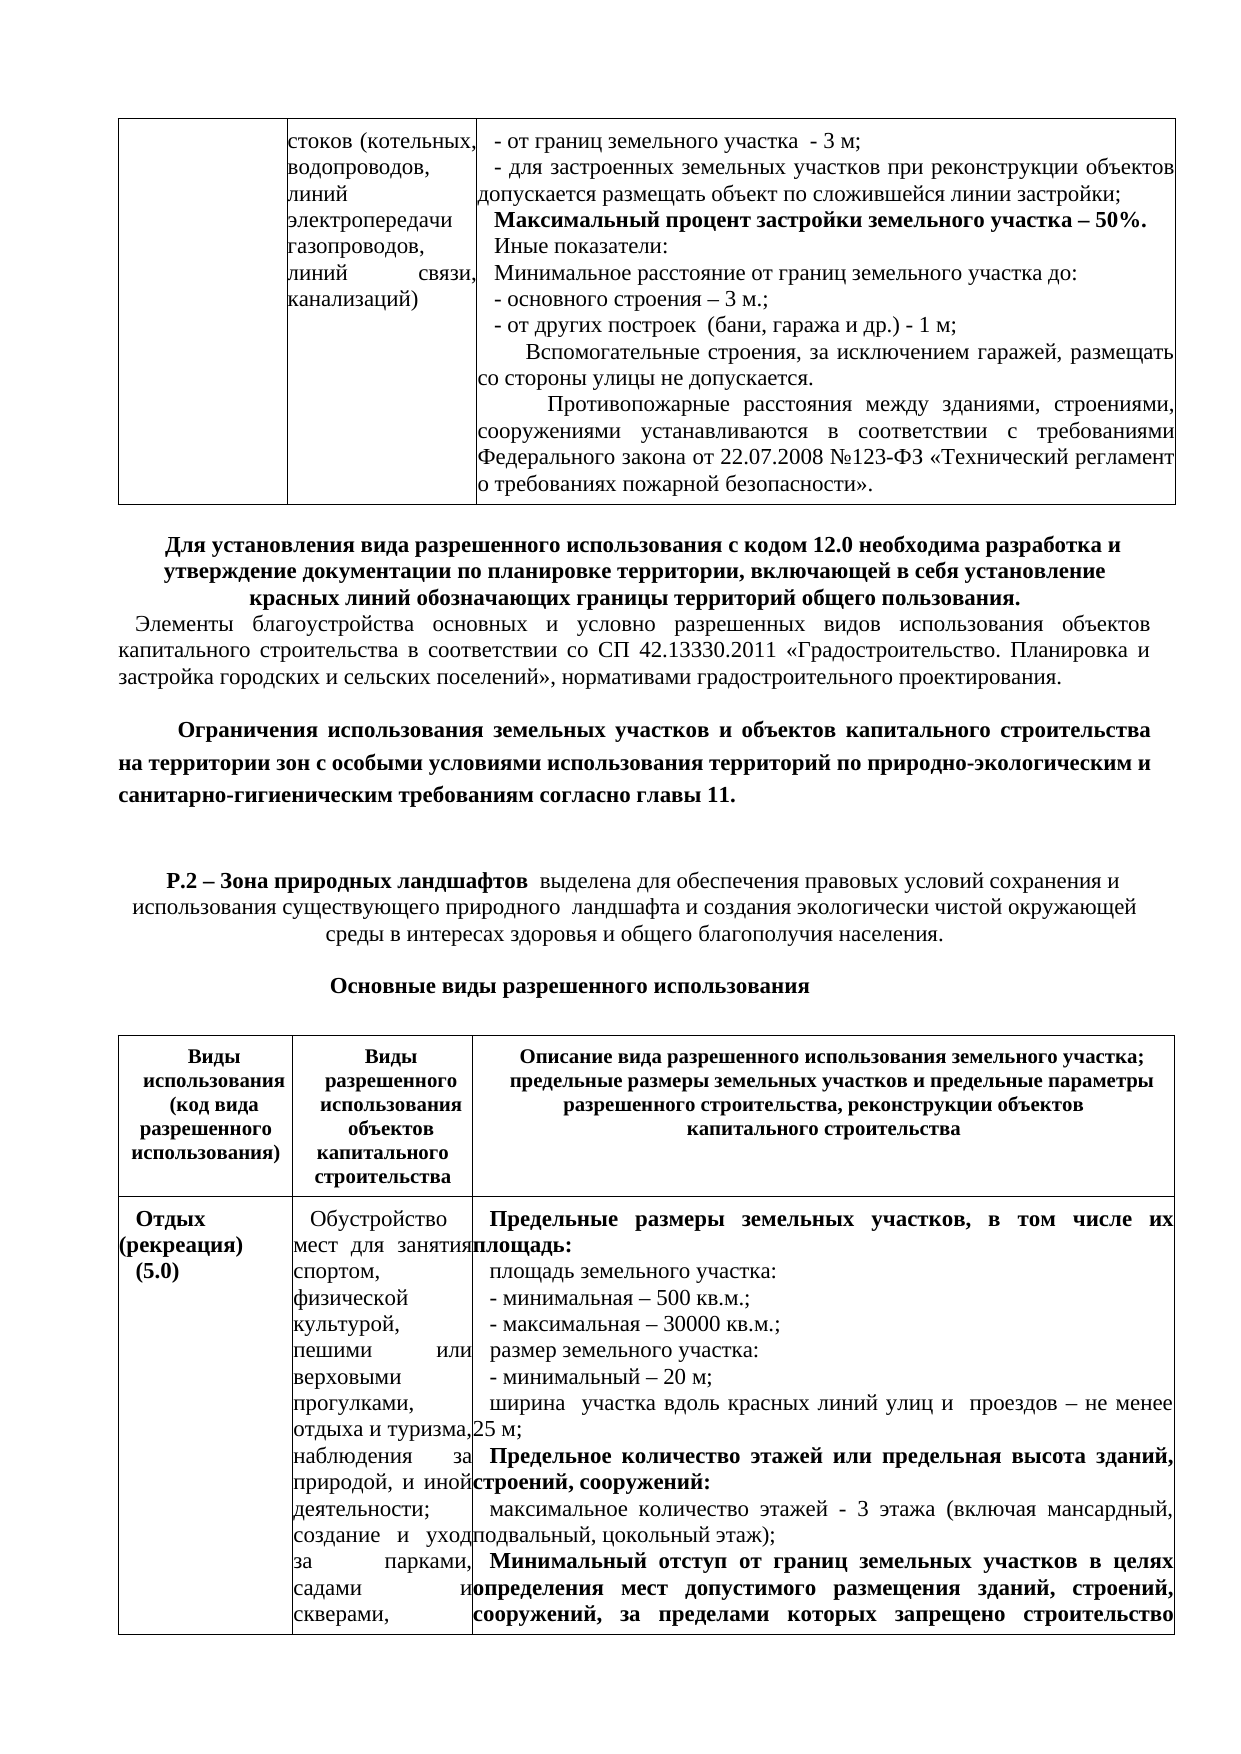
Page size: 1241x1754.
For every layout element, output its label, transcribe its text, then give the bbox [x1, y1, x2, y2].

text Для установления вида разрешенного использования с кодом 12.0 необходима разработка и утверждение документации по планировке территории, включающей в себя установление красных линий обозначающих границы территорий общего пользования. [118, 531, 1152, 610]
text Р.2 – Зона природных ландшафтов выделена для обеспечения правовых условий сохранения и использования существующего природного ландшафта и создания экологически чистой окружающей среды в интересах здоровья и общего благополучия населения. [118, 867, 1152, 946]
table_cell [473, 1197, 1174, 1634]
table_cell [293, 1197, 472, 1634]
text Элементы благоустройства основных и условно разрешенных видов использования объектов капитального строительства в соответствии со СП 42.13330.2011 «Градостроительство. Планировка и застройка городских и сельских поселений», нормативами градостроительного проектирования. [118, 610, 1152, 689]
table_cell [477, 119, 1175, 504]
text Ограничения использования земельных участков и объектов капитального строительства на территории зон с особыми условиями использования территорий по природно-экологическим и санитарно-гигиеническим требованиям согласно главы 11. [118, 716, 1152, 808]
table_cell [288, 119, 476, 504]
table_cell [119, 1197, 292, 1634]
table_header Описание вида разрешенного использования земельного участка; предельные размеры земельных участков и предельные параметры разрешенного строительства, реконструкции объектов капитального строительства [473, 1036, 1174, 1196]
text Основные виды разрешенного использования [118, 972, 1152, 999]
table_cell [119, 119, 287, 504]
table_header Виды использования (код вида разрешенного использования) [119, 1036, 292, 1196]
table_header Виды разрешенного использования объектов капитального строительства [293, 1036, 472, 1196]
